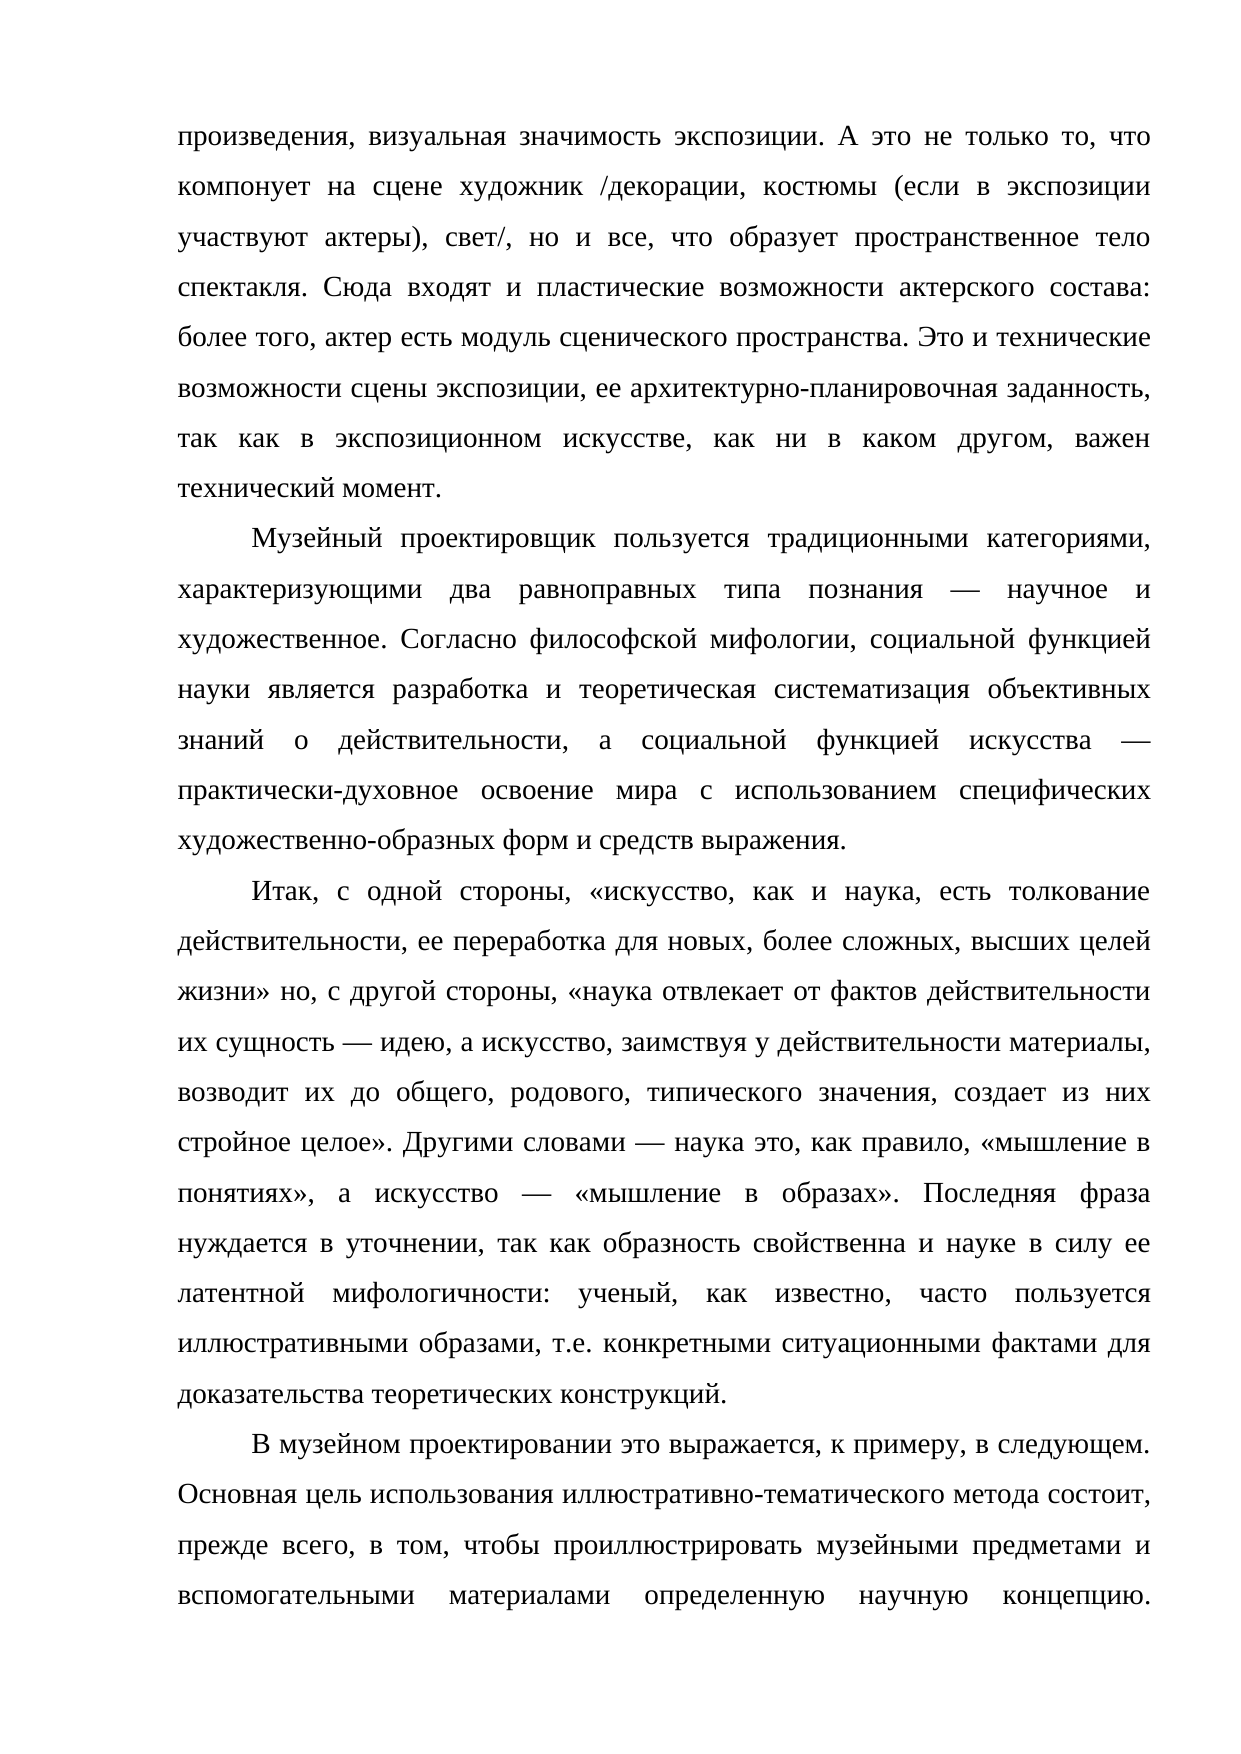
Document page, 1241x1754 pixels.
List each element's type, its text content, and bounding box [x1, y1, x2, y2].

text Музейный проектировщик пользуется традиционными категориями, характеризующими два равноправных типа познания — научное и художественное. Согласно философской мифологии, социальной функцией науки является разработка и теоретическая систематизация объективных знаний о действительности, а социальной функцией искусства — практически-духовное освоение мира с использованием специфических художественно-образных форм и средств выражения. [177, 521, 1152, 856]
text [177, 118, 1152, 504]
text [177, 1426, 1152, 1611]
text Итак, с одной стороны, «искусство, как и наука, есть толкование действительности, ее переработка для новых, более сложных, высших целей жизни» но, с другой стороны, «наука отвлекает от фактов действительности их сущность — идею, а искусство, заимствуя у действительности материалы, возводит их до общего, родового, типического значения, создает из них стройное целое». Другими словами — наука это, как правило, «мышление в понятиях», а искусство — «мышление в образах». Последняя фраза нуждается в уточнении, так как образность свойственна и науке в силу ее латентной мифологичности: ученый, как известно, часто пользуется иллюстративными образами, т.е. конкретными ситуационными фактами для доказательства теоретических конструкций. [177, 873, 1152, 1409]
